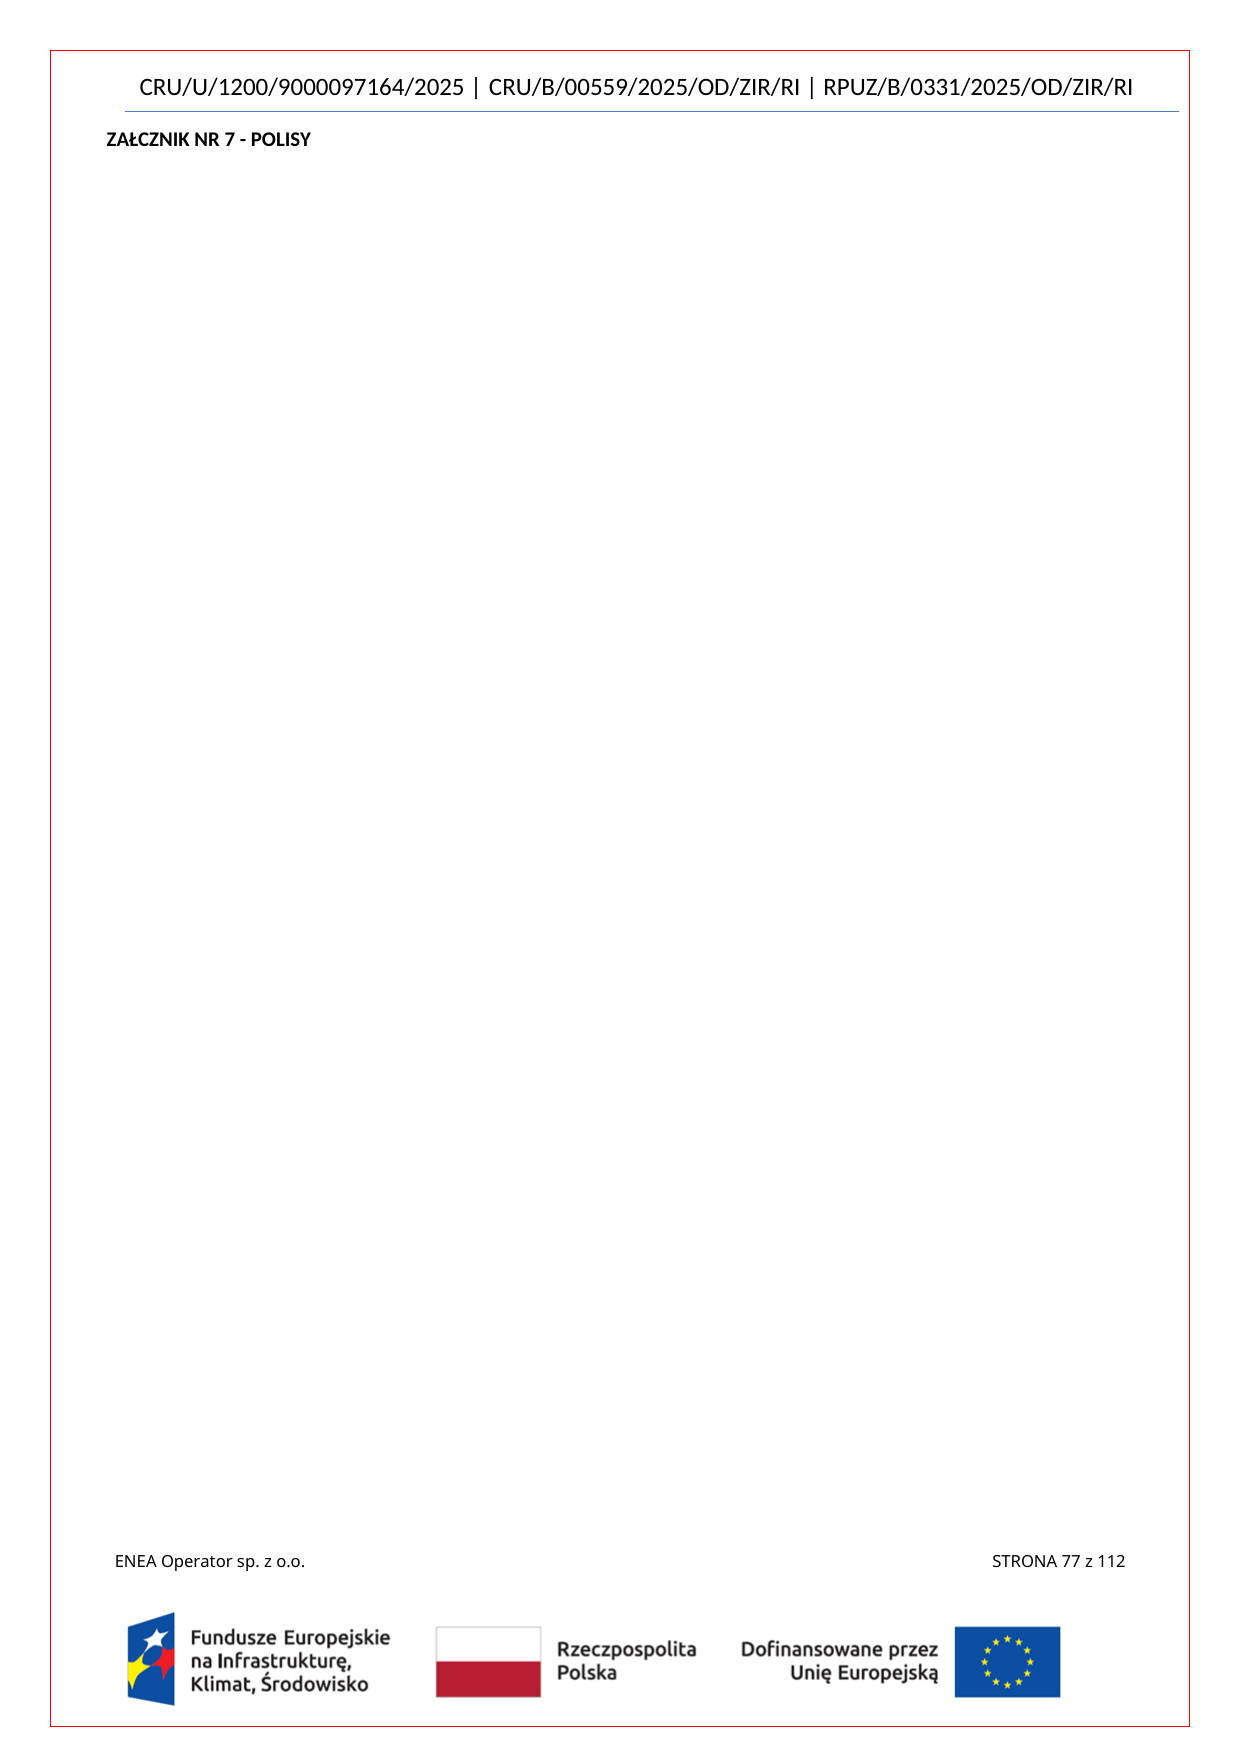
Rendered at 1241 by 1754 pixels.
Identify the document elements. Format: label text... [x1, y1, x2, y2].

text ZAŁCZNIK NR 7 - POLISY [106, 126, 1134, 152]
picture [106, 1589, 1074, 1726]
